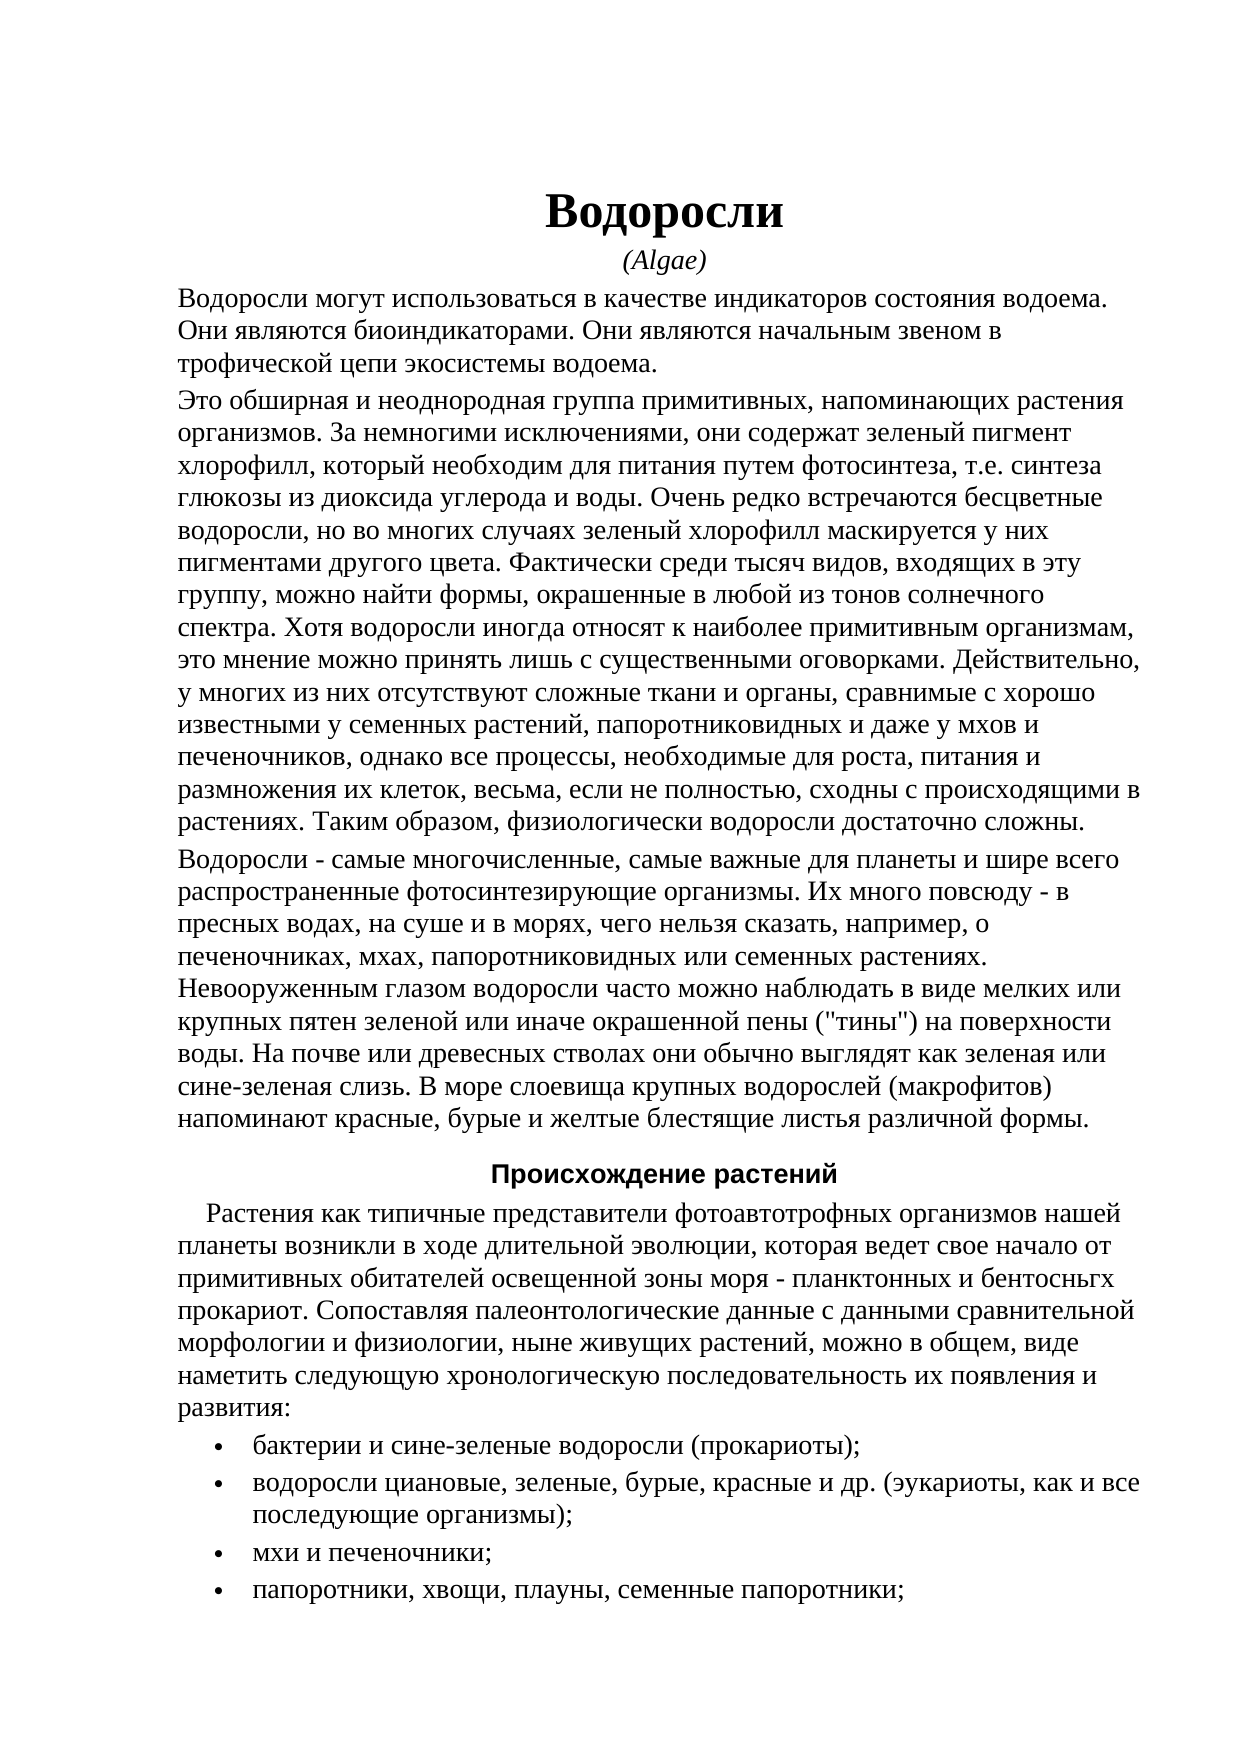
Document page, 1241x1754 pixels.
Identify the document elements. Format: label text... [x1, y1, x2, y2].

list водоросли циановые, зеленые, бурые, красные и др. (эукариоты, как и все последующие организмы); [215, 1465, 1152, 1530]
text Это обширная и неоднородная группа примитивных, напоминающих растения организмов. За немногими исключениями, они содержат зеленый пигмент хлорофилл, который необходим для питания путем фотосинтеза, т.е. синтеза глюкозы из диоксида углерода и воды. Очень редко встречаются бесцветные водоросли, но во многих случаях зеленый хлорофилл маскируется у них пигментами другого цвета. Фактически среди тысяч видов, входящих в эту группу, можно найти формы, окрашенные в любой из тонов солнечного спектра. Хотя водоросли иногда относят к наиболее примитивным организмам, это мнение можно принять лишь с существенными оговорками. Действительно, у многих из них отсутствуют сложные ткани и органы, сравнимые с хорошо известными у семенных растений, папоротниковидных и даже у мхов и печеночников, однако все процессы, необходимые для роста, питания и размножения их клеток, весьма, если не полностью, сходны с происходящими в растениях. Таким образом, физиологически водоросли достаточно сложны. [177, 383, 1152, 837]
list папоротники, хвощи, плауны, семенные папоротники; [215, 1573, 1152, 1605]
text Растения как типичные представители фотоавтотрофных организмов нашей планеты возникли в ходе длительной эволюции, которая ведет свое начало от примитивных обитателей освещенной зоны моря - планктонных и бентосньгх прокариот. Сопоставляя палеонтологические данные с данными сравнительной морфологии и физиологии, ныне живущих растений, можно в общем, виде наметить следующую хронологическую последовательность их появления и развития: [177, 1196, 1152, 1423]
text Водоросли могут использоваться в качестве индикаторов состояния водоема. Они являются биоиндикаторами. Они являются начальным звеном в трофической цепи экосистемы водоема. [177, 281, 1152, 378]
subtitle Происхождение растений [177, 1158, 1152, 1189]
list бактерии и сине-зеленые водоросли (прокариоты); [215, 1428, 1152, 1460]
text Водоросли - самые многочисленные, самые важные для планеты и шире всего распространенные фотосинтезирующие организмы. Их много повсюду - в пресных водах, на суше и в морях, чего нельзя сказать, например, о печеночниках, мхах, папоротниковидных или семенных растениях. Невооруженным глазом водоросли часто можно наблюдать в виде мелких или крупных пятен зеленой или иначе окрашенной пены ("тины") на поверхности воды. На почве или древесных стволах они обычно выглядят как зеленая или сине-зеленая слизь. В море слоевища крупных водорослей (макрофитов) напоминают красные, бурые и желтые блестящие листья различной формы. [177, 842, 1152, 1133]
text (Algae) [177, 243, 1152, 276]
list мхи и печеночники; [215, 1535, 1152, 1567]
subtitle Водоросли [177, 181, 1152, 238]
